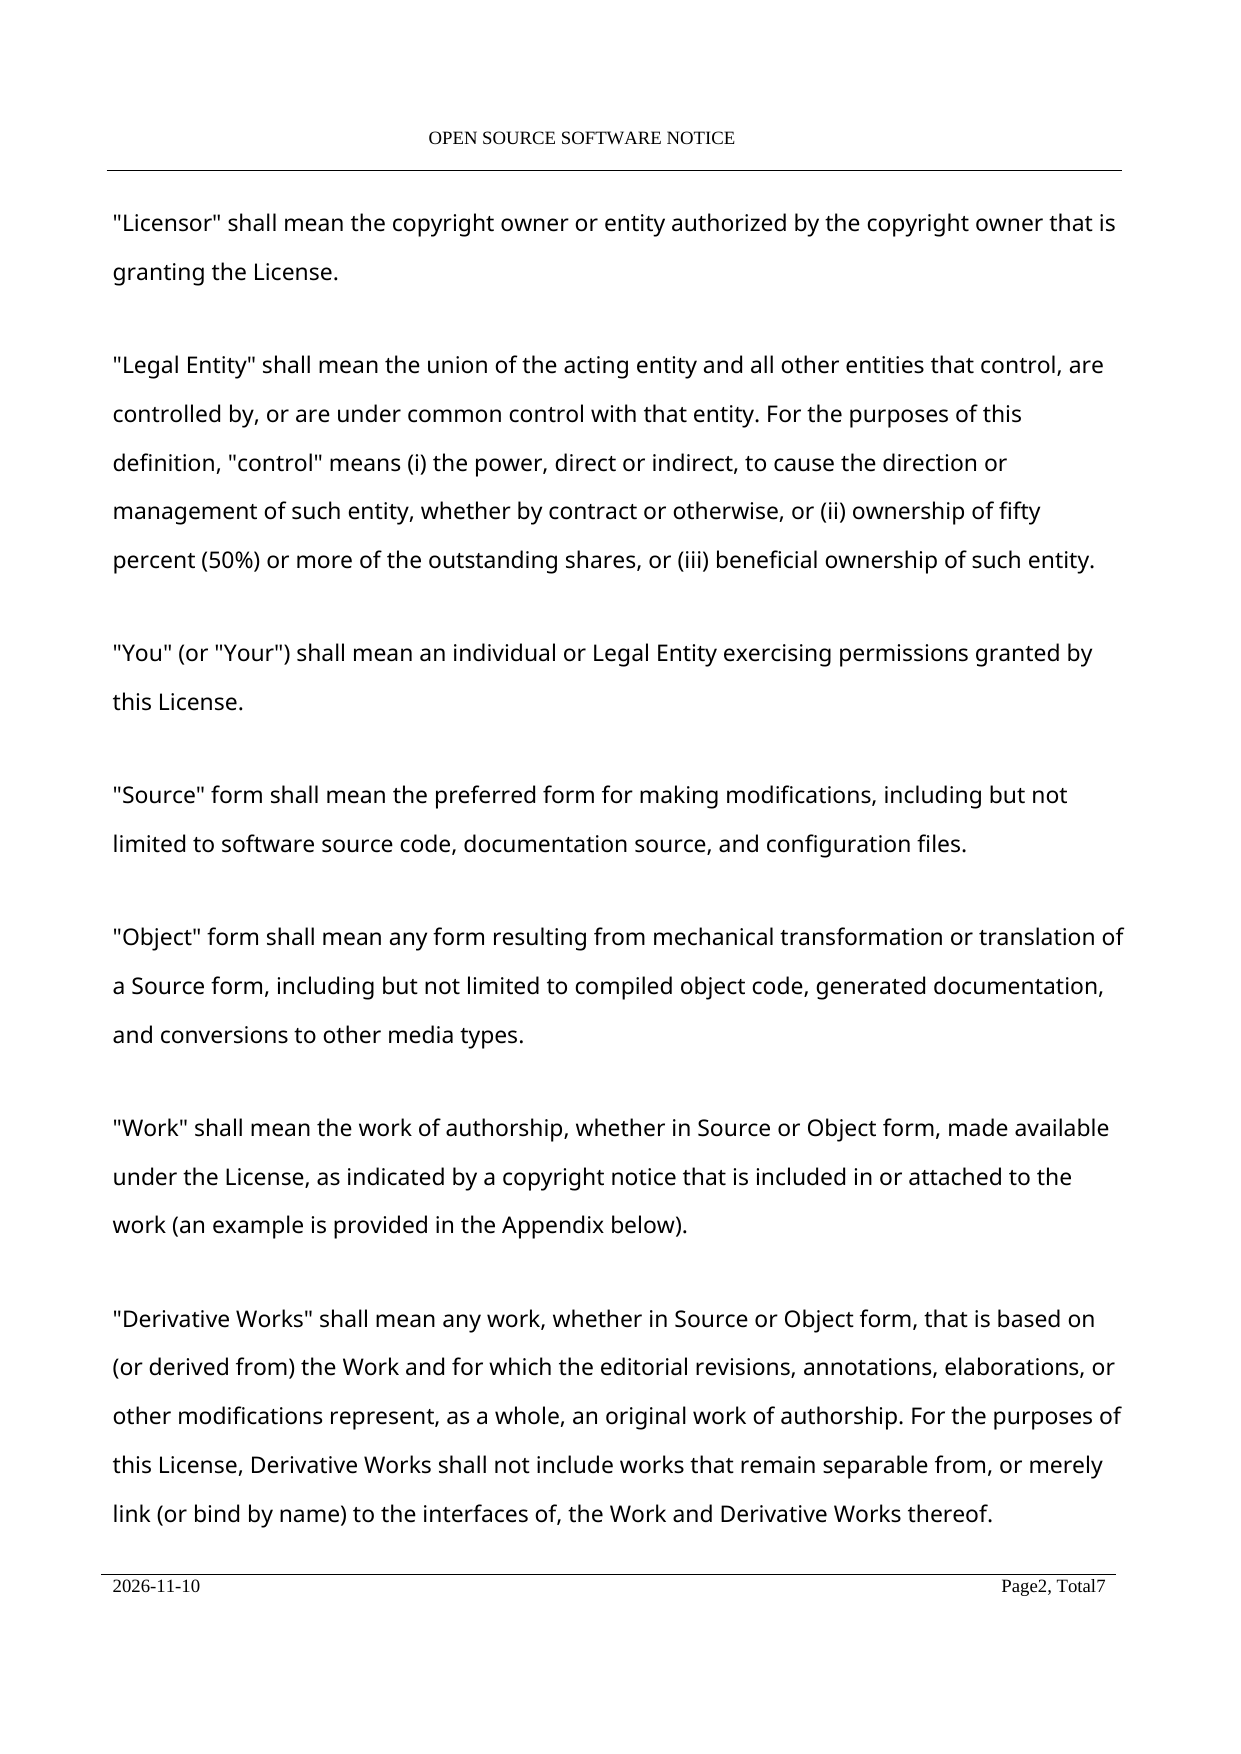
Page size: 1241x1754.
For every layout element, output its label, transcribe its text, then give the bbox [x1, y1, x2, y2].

text "Work" shall mean the work of authorship, whether in Source or Object form, made available under the License, as indicated by a copyright notice that is included in or attached to the work (an example is provided in the Appendix below). [112, 1111, 1128, 1241]
text "Source" form shall mean the preferred form for making modifications, including but not limited to software source code, documentation source, and configuration files. [112, 778, 1128, 860]
text "Derivative Works" shall mean any work, whether in Source or Object form, that is based on (or derived from) the Work and for which the editorial revisions, annotations, elaborations, or other modifications represent, as a whole, an original work of authorship. For the purposes of this License, Derivative Works shall not include works that remain separable from, or merely link (or bind by name) to the interfaces of, the Work and Derivative Works thereof. [112, 1302, 1128, 1529]
text "Legal Entity" shall mean the union of the acting entity and all other entities that control, are controlled by, or are under common control with that entity. For the purposes of this definition, "control" means (i) the power, direct or indirect, to cause the direction or management of such entity, whether by contract or otherwise, or (ii) ownership of fifty percent (50%) or more of the outstanding shares, or (iii) beneficial ownership of such entity. [112, 348, 1128, 576]
text "Object" form shall mean any form resulting from mechanical transformation or translation of a Source form, including but not limited to compiled object code, generated documentation, and conversions to other media types. [112, 921, 1128, 1051]
text "Licensor" shall mean the copyright owner or entity authorized by the copyright owner that is granting the License. [112, 206, 1128, 288]
text "You" (or "Your") shall mean an individual or Legal Entity exercising permissions granted by this License. [112, 637, 1128, 718]
